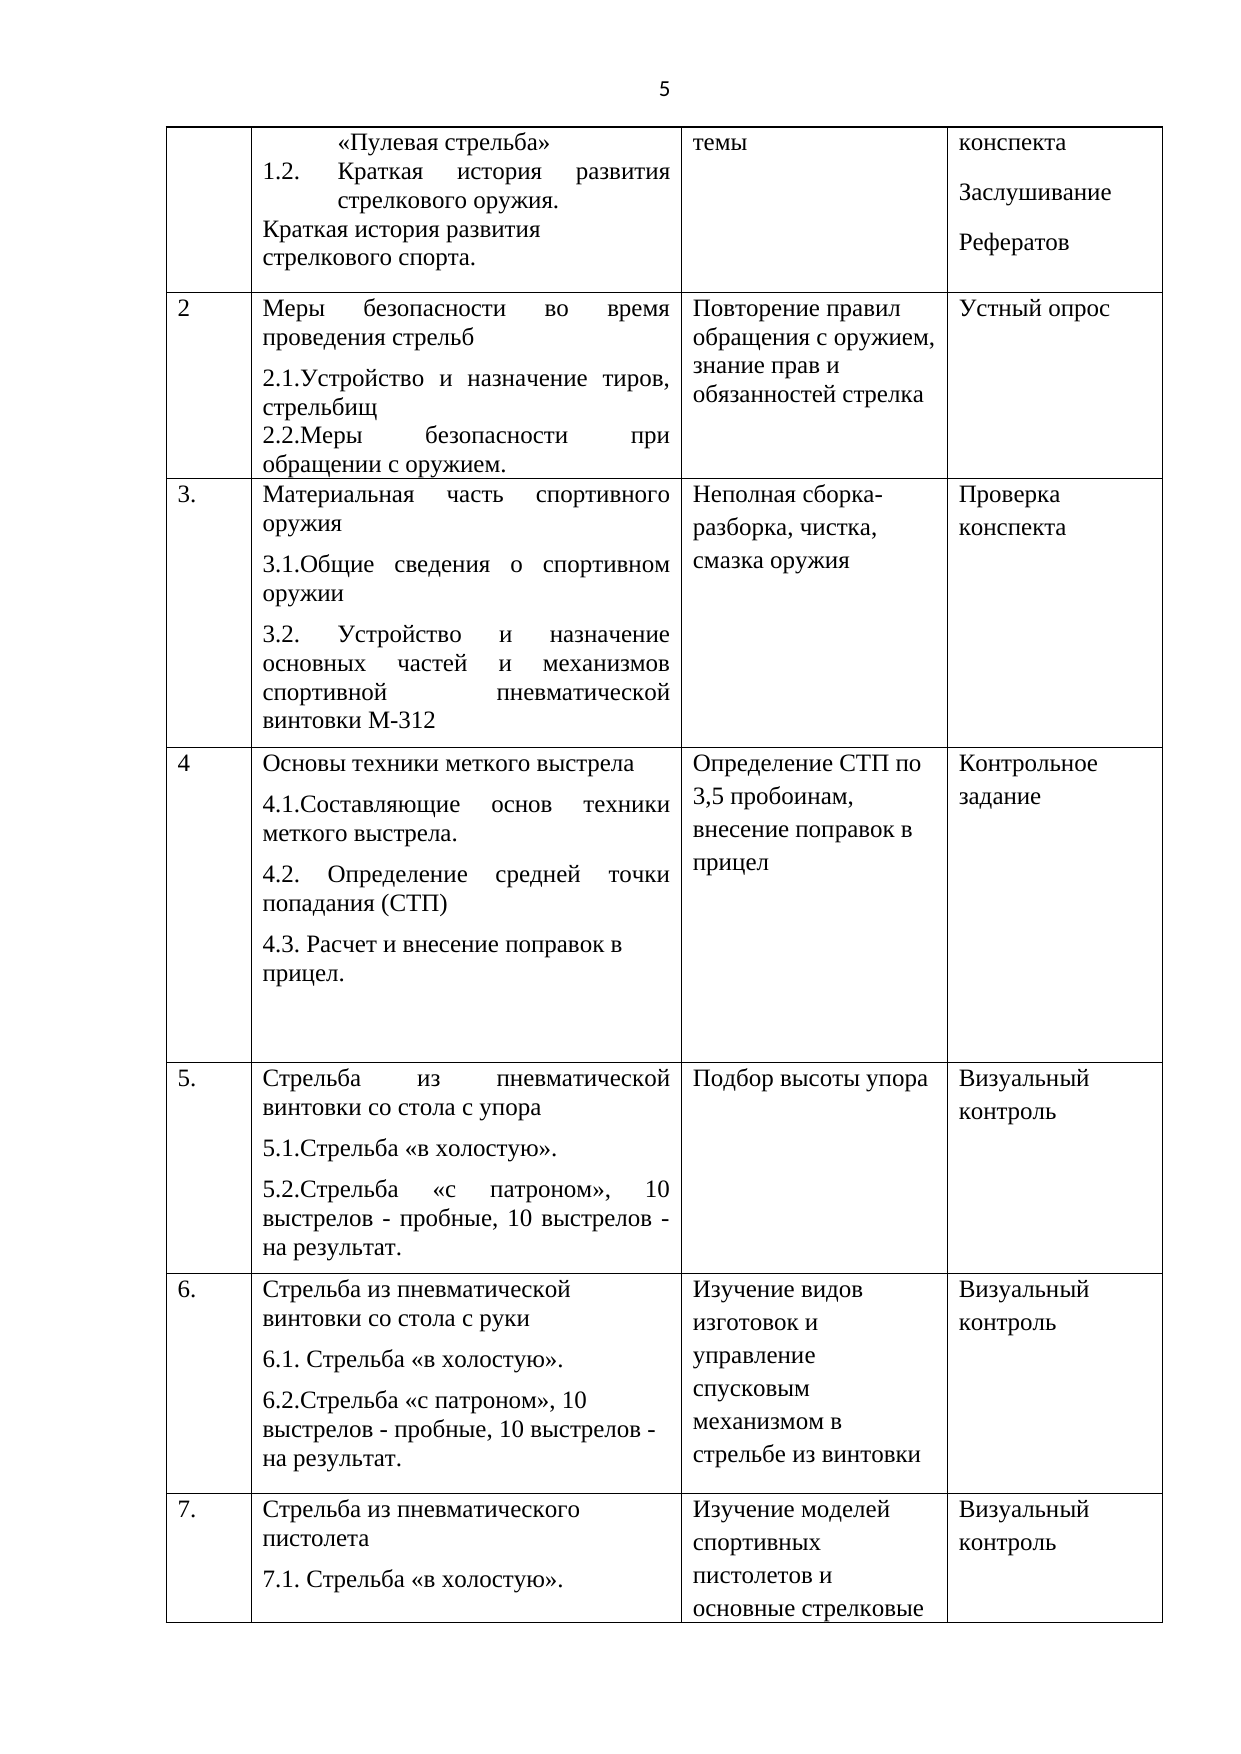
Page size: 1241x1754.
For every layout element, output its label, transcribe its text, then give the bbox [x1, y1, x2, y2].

table_cell Визуальный контроль [948, 1494, 1162, 1622]
table_cell Основы техники меткого выстрела 4.1.Составляющие основ техники меткого выстрела. 4.2. Определение средней точки попадания (СТП) 4.3. Расчет и внесение поправок в прицел. [252, 748, 681, 1062]
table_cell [252, 1494, 681, 1622]
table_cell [682, 128, 947, 292]
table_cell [682, 1494, 947, 1622]
table_cell Меры безопасности во время проведения стрельб 2.1.Устройство и назначение тиров, стрельбищ 2.2.Меры безопасности при обращении с оружием. [252, 293, 681, 478]
table_cell 6. [167, 1274, 251, 1493]
table_cell Визуальный контроль [948, 1274, 1162, 1493]
table_cell Проверка конспекта [948, 479, 1162, 747]
table_cell Неполная сборка-разборка, чистка, смазка оружия [682, 479, 947, 747]
table_cell Материальная часть спортивного оружия 3.1.Общие сведения о спортивном оружии 3.2. Устройство и назначение основных частей и механизмов спортивной пневматической винтовки М-312 [252, 479, 681, 747]
table_cell Стрельба из пневматической винтовки со стола с упора 5.1.Стрельба «в холостую». 5.2.Стрельба «с патроном», 10 выстрелов - пробные, 10 выстрелов - на результат. [252, 1063, 681, 1273]
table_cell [948, 128, 1162, 292]
table_cell 4 [167, 748, 251, 1062]
table_cell Определение СТП по 3,5 пробоинам, внесение поправок в прицел [682, 748, 947, 1062]
table_cell Устный опрос [948, 293, 1162, 478]
table_cell 5. [167, 1063, 251, 1273]
table_cell Контрольное задание [948, 748, 1162, 1062]
table_cell 7. [167, 1494, 251, 1622]
table_cell Визуальный контроль [948, 1063, 1162, 1273]
table_cell 3. [167, 479, 251, 747]
table_cell 2 [167, 293, 251, 478]
table_cell Подбор высоты упора [682, 1063, 947, 1273]
table_cell 1. [167, 128, 251, 292]
table_cell Повторение правил обращения с оружием, знание прав и обязанностей стрелка [682, 293, 947, 478]
table_cell Изучение видов изготовок и управление спусковым механизмом в стрельбе из винтовки [682, 1274, 947, 1493]
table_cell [252, 128, 681, 292]
table_cell Стрельба из пневматической винтовки со стола с руки 6.1. Стрельба «в холостую». 6.2.Стрельба «с патроном», 10 выстрелов - пробные, 10 выстрелов - на результат. [252, 1274, 681, 1493]
